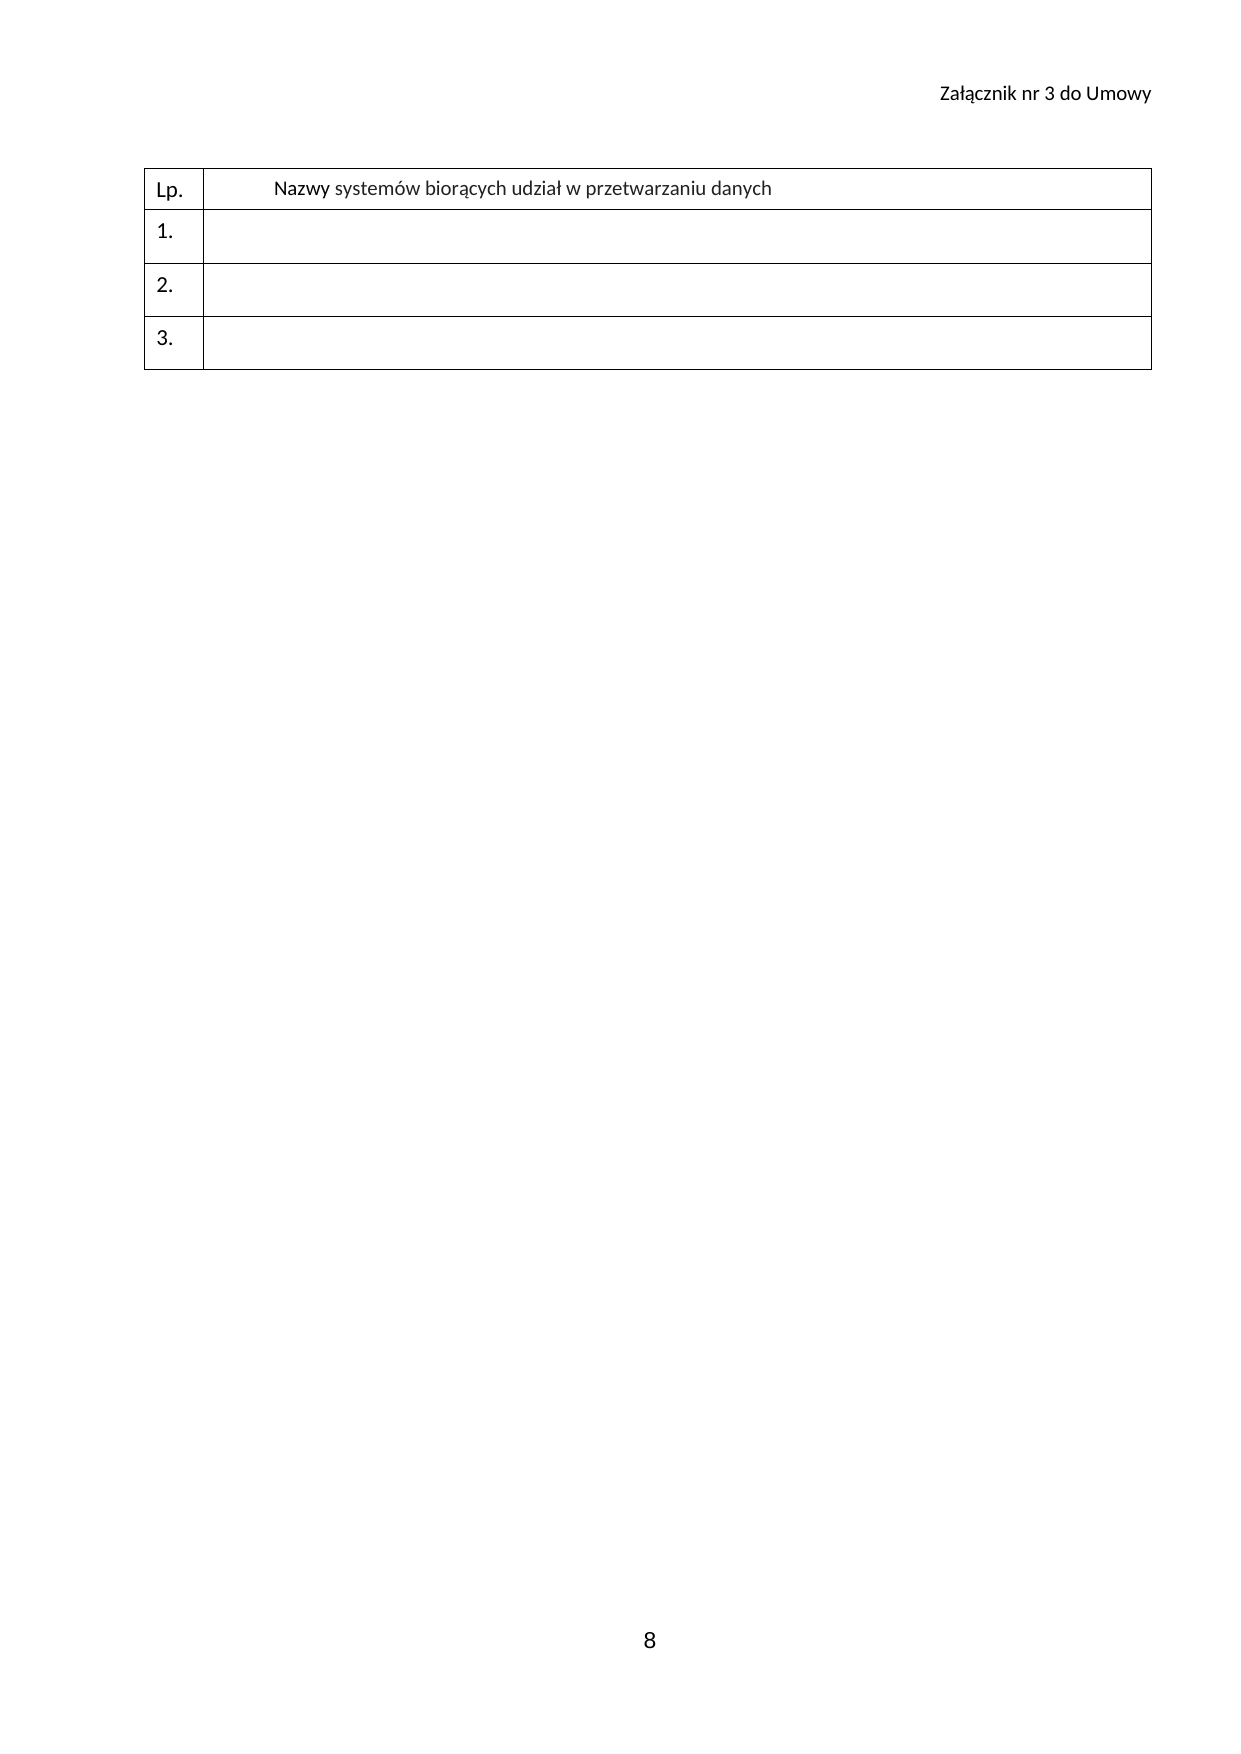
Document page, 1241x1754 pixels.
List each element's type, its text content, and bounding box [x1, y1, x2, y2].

table_cell 2. [145, 264, 203, 316]
table_cell [204, 210, 1151, 262]
table_cell 3. [145, 317, 203, 369]
table_cell [204, 317, 1151, 369]
table_cell [204, 264, 1151, 316]
table_header Lp. [145, 169, 203, 209]
table_cell 1. [145, 210, 203, 262]
text Załącznik nr 3 do Umowy [89, 80, 1152, 106]
table_header Nazwy systemów biorących udział w przetwarzaniu danych [204, 169, 1151, 209]
